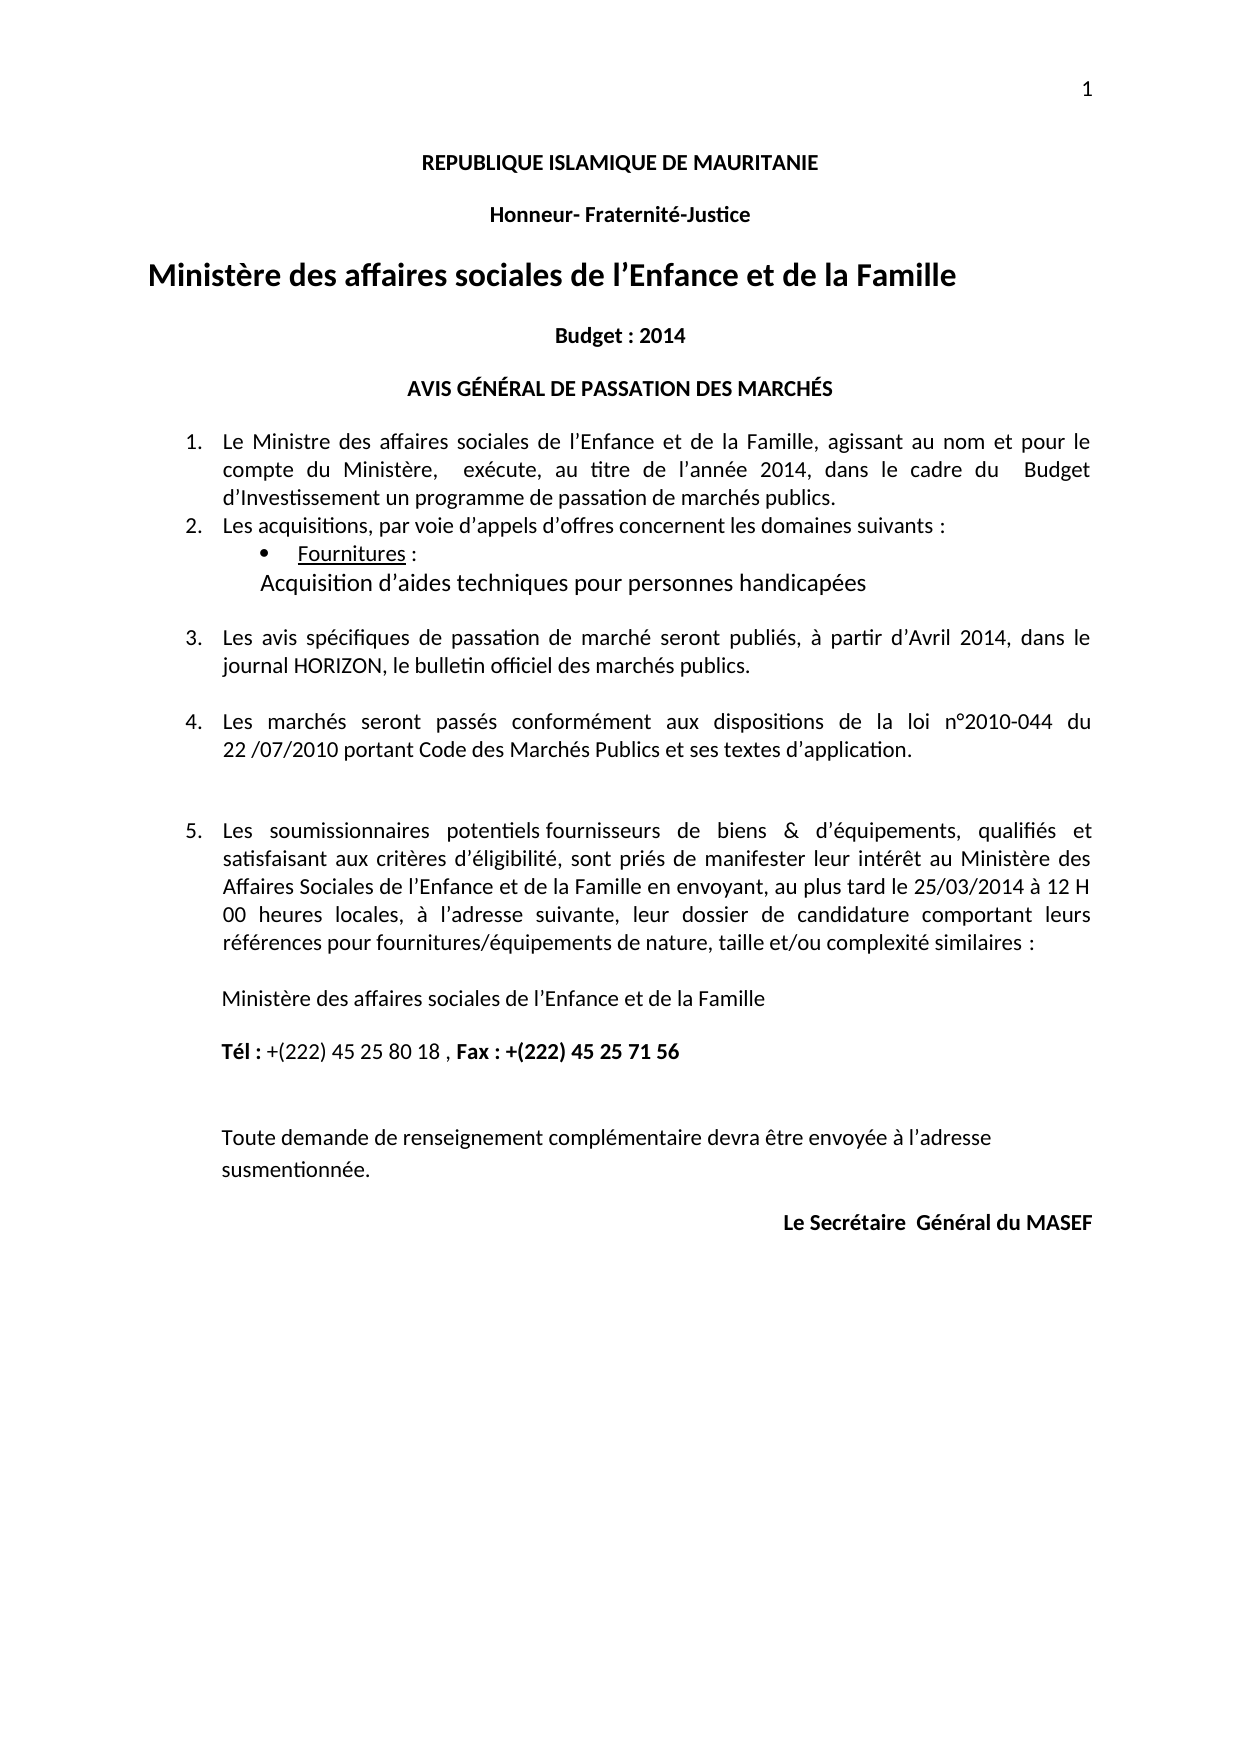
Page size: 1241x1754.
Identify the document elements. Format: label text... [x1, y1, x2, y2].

text Honneur- Fraternité-Justice [148, 201, 1093, 229]
text Ministère des affaires sociales de l’Enfance et de la Famille [148, 254, 1093, 294]
text Le Secrétaire Général du MASEF [148, 1208, 1093, 1236]
text Toute demande de renseignement complémentaire devra être envoyée à l’adresse susmentionnée. [221, 1091, 1093, 1183]
list Fournitures : [260, 539, 1093, 567]
list Le Ministre des affaires sociales de l’Enfance et de la Famille, agissant au nom et pour le compte du Ministère, exécute, au titre de l’année 2014, dans le cadre du Budget d’Investissement un programme de passation de marchés publics. [185, 427, 1093, 511]
text Budget : 2014 [148, 321, 1093, 349]
text Tél : +(222) 45 25 80 18 , Fax : +(222) 45 25 71 56 [221, 1037, 1093, 1066]
list Les acquisitions, par voie d’appels d’offres concernent les domaines suivants : [185, 511, 1093, 539]
list Les marchés seront passés conformément aux dispositions de la loi n°2010-044 du 22 /07/2010 portant Code des Marchés Publics et ses textes d’application. [185, 707, 1093, 763]
text Acquisition d’aides techniques pour personnes handicapées [260, 567, 1093, 598]
list Les avis spécifiques de passation de marché seront publiés, à partir d’Avril 2014, dans le journal HORIZON, le bulletin officiel des marchés publics. [185, 623, 1093, 679]
list Les soumissionnaires potentiels fournisseurs de biens & d’équipements, qualifiés et satisfaisant aux critères d’éligibilité, sont priés de manifester leur intérêt au Ministère des Affaires Sociales de l’Enfance et de la Famille en envoyant, au plus tard le 25/03/2014 à 12 H 00 heures locales, à l’adresse suivante, leur dossier de candidature comportant leurs références pour fournitures/équipements de nature, taille et/ou complexité similaires : [185, 816, 1093, 956]
text Ministère des affaires sociales de l’Enfance et de la Famille [221, 984, 1093, 1012]
text AVIS GÉNÉRAL DE PASSATION DES MARCHÉS [148, 374, 1093, 402]
text REPUBLIQUE ISLAMIQUE DE MAURITANIE [148, 148, 1093, 176]
